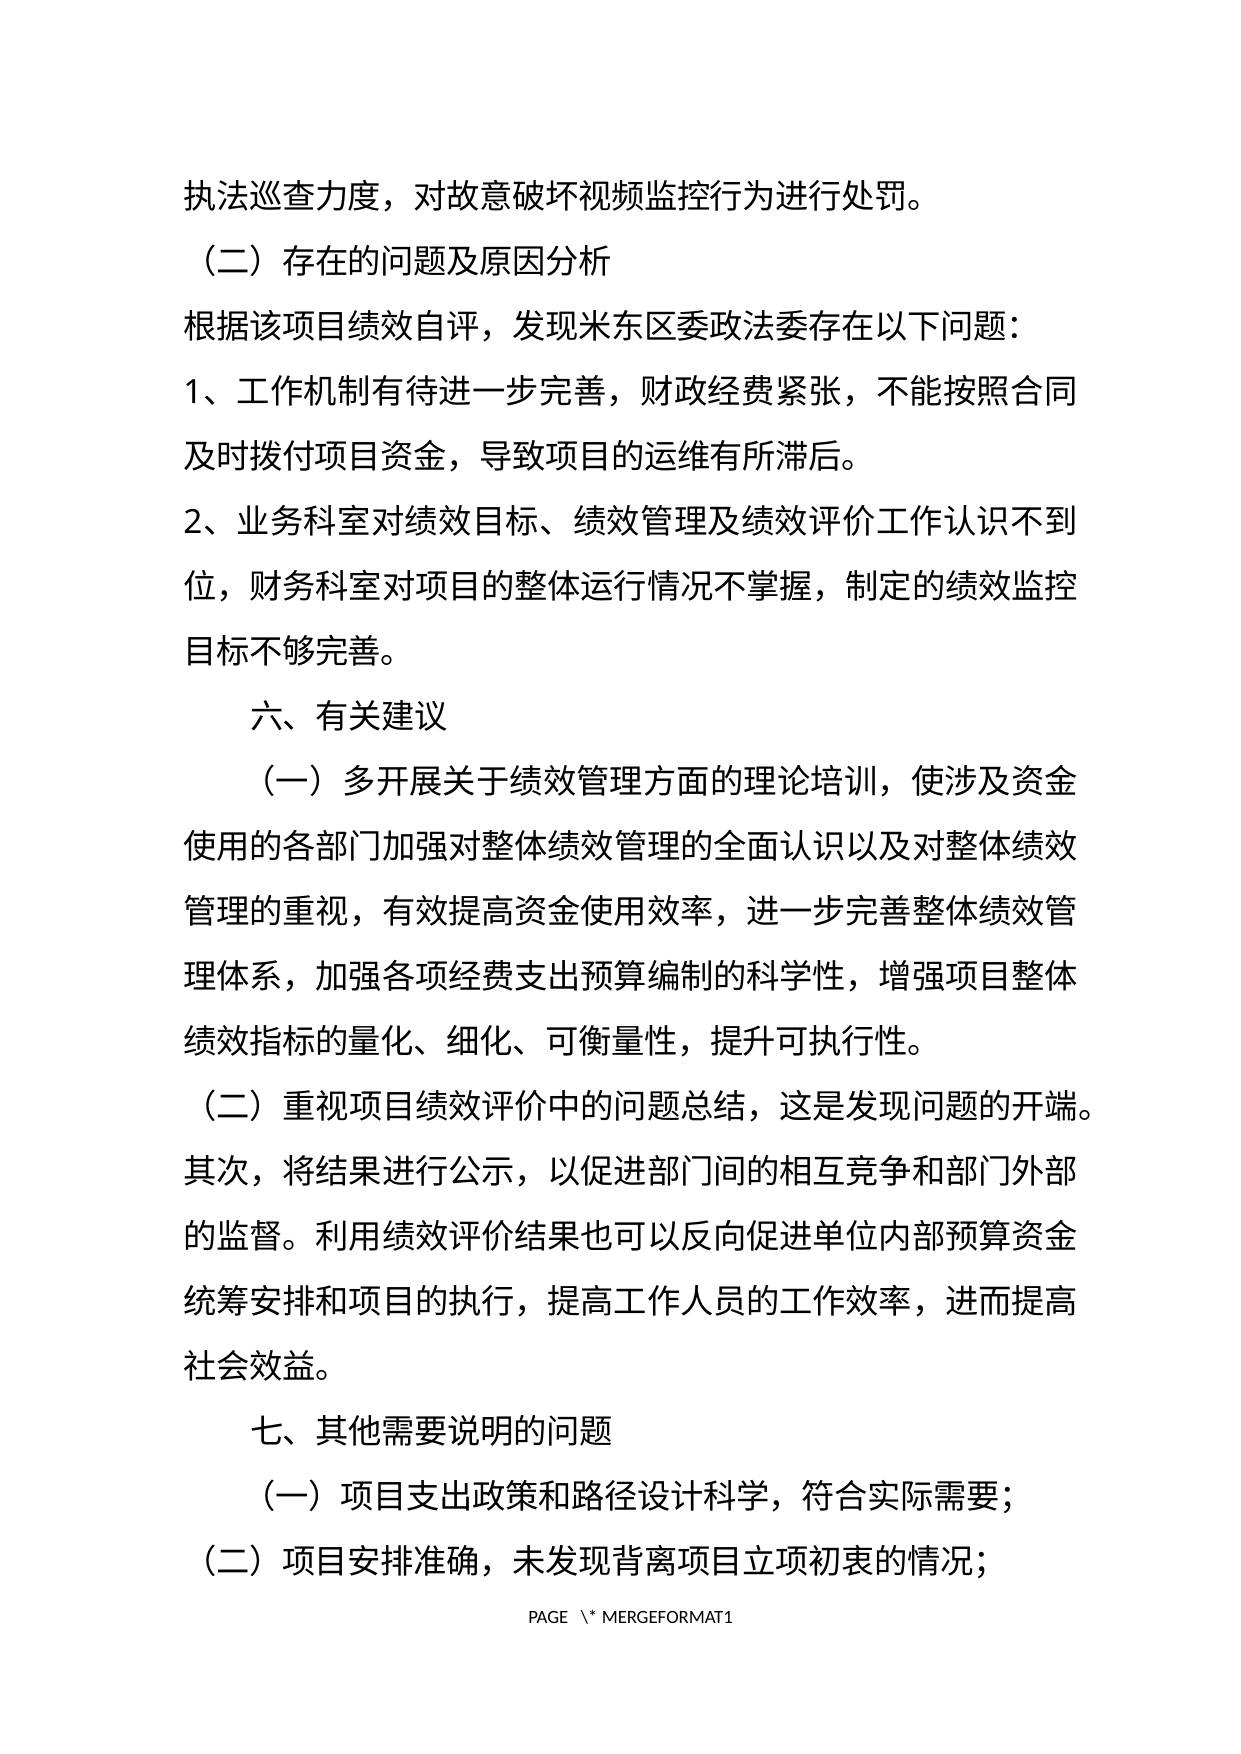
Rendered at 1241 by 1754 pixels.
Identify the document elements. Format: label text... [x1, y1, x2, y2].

text 七、其他需要说明的问题 [183, 1397, 1078, 1462]
text （一）多开展关于绩效管理方面的理论培训，使涉及资金使用的各部门加强对整体绩效管理的全面认识以及对整体绩效管理的重视，有效提高资金使用效率，进一步完善整体绩效管理体系，加强各项经费支出预算编制的科学性，增强项目整体绩效指标的量化、细化、可衡量性，提升可执行性。 （二）重视项目绩效评价中的问题总结，这是发现问题的开端。其次，将结果进行公示，以促进部门间的相互竞争和部门外部的监督。利用绩效评价结果也可以反向促进单位内部预算资金统筹安排和项目的执行，提高工作人员的工作效率，进而提高社会效益。 [183, 747, 1078, 1397]
text 六、有关建议 [183, 682, 1078, 747]
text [183, 162, 1078, 682]
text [183, 1462, 1078, 1592]
